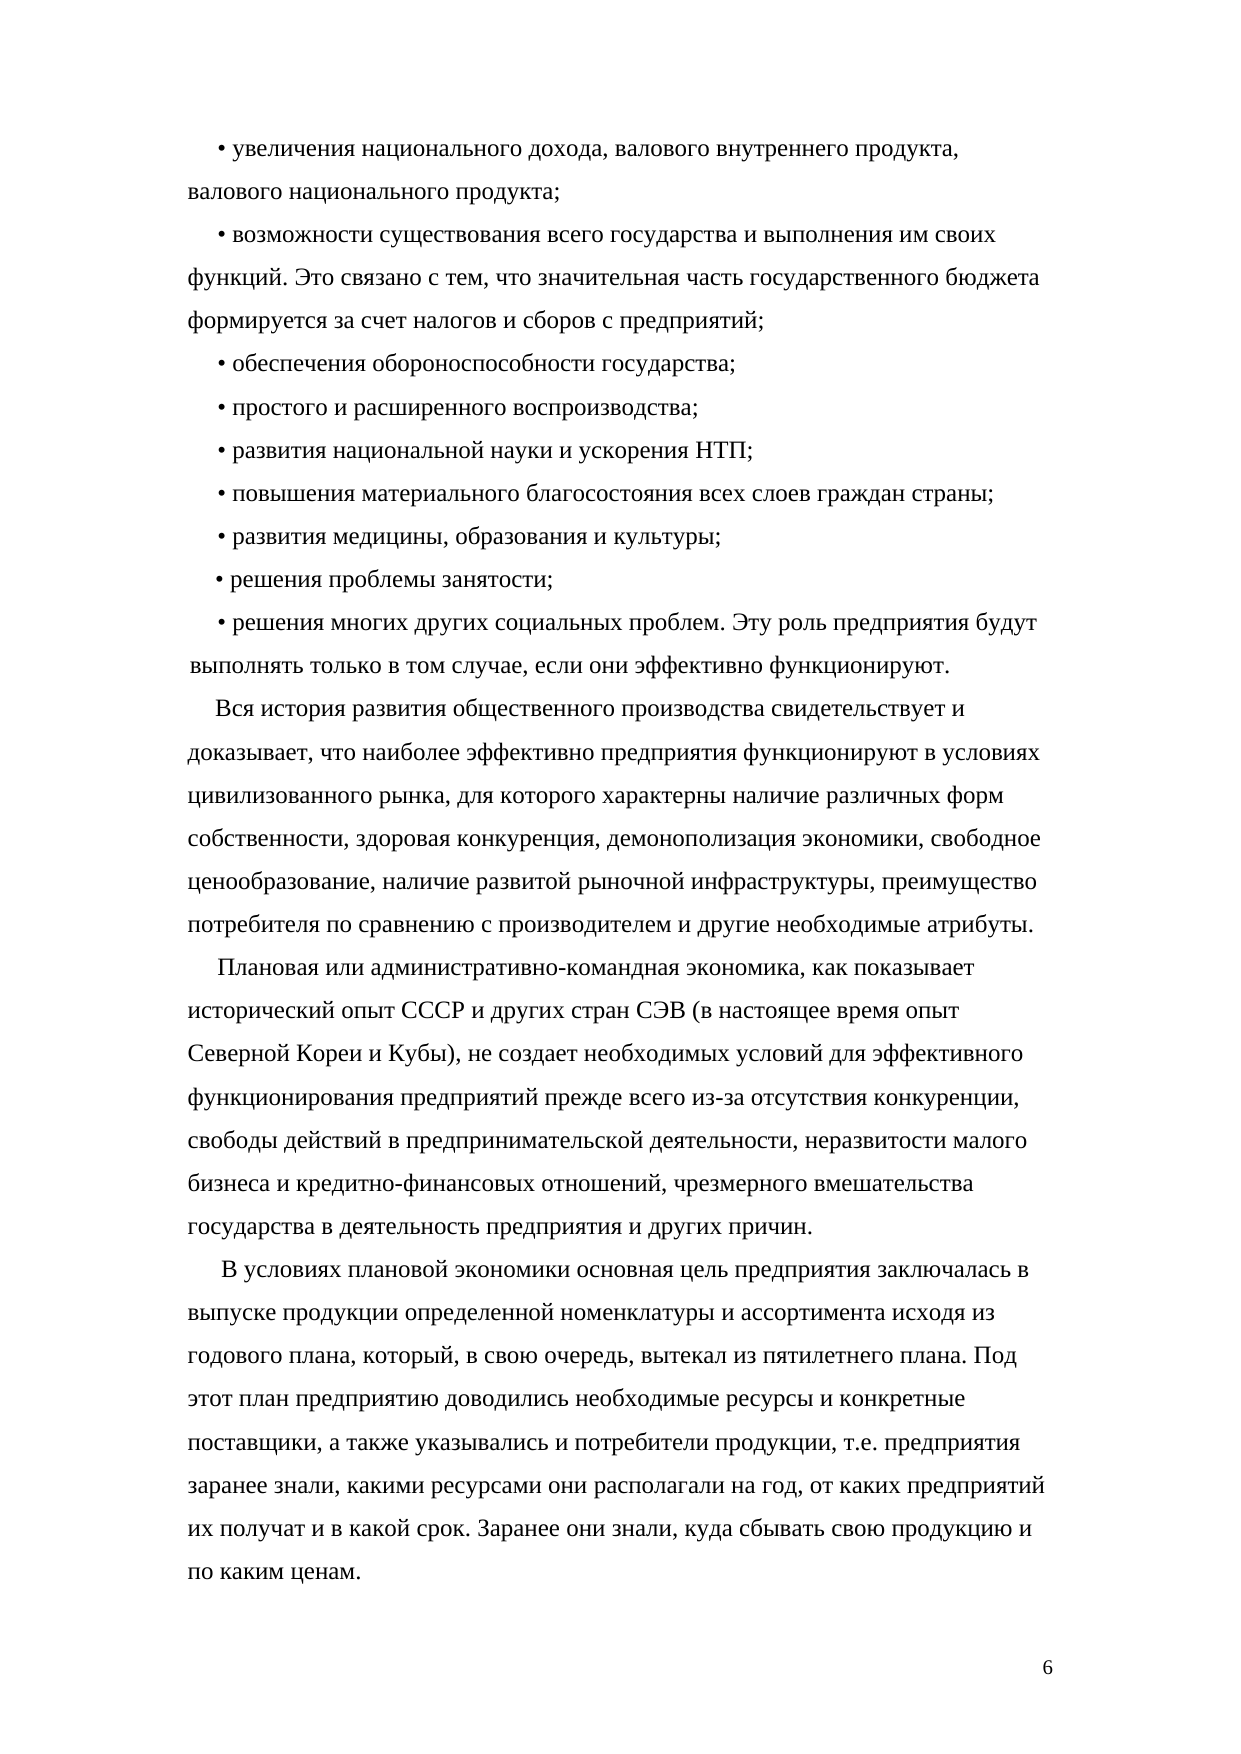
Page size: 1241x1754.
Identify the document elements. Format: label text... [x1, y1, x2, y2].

text Вся история развития общественного производства свидетельствует и доказывает, что наиболее эффективно предприятия функционируют в условиях цивилизованного рынка, для которого характерны наличие различных форм собственности, здоровая конкуренция, демонополизация экономики, свободное ценообразование, наличие развитой рыночной инфраструктуры, преимущество потребителя по сравнению с производителем и другие необходимые атрибуты. [187, 693, 1053, 938]
text • развития национальной науки и ускорения НТП; [189, 435, 1053, 463]
text • обеспечения обороноспособности государства; [189, 348, 1053, 377]
text Плановая или административно-командная экономика, как показывает исторический опыт СССР и других стран СЭВ (в настоящее время опыт Северной Кореи и Кубы), не создает необходимых условий для эффективного функционирования предприятий прежде всего из-за отсутствия конкуренции, свободы действий в предпринимательской деятельности, неразвитости малого бизнеса и кредитно-финансовых отношений, чрезмерного вмешательства государства в деятельность предприятия и других причин. [187, 952, 1053, 1240]
text • увеличения национального дохода, валового внутреннего продукта, валового национального продукта; [187, 133, 1053, 205]
text • решения многих других социальных проблем. Эту роль предприятия будут выполнять только в том случае, если они эффективно функционируют. [189, 607, 1053, 679]
text • возможности существования всего государства и выполнения им своих функций. Это связано с тем, что значительная часть государственного бюджета формируется за счет налогов и сборов с предприятий; [187, 219, 1053, 334]
text • простого и расширенного воспроизводства; [189, 392, 1053, 420]
text • повышения материального благосостояния всех слоев граждан страны; [189, 478, 1053, 507]
text • развития медицины, образования и культуры; [189, 521, 1053, 550]
text В условиях плановой экономики основная цель предприятия заключалась в выпуске продукции определенной номенклатуры и ассортимента исходя из годового плана, который, в свою очередь, вытекал из пятилетнего плана. Под этот план предприятию доводились необходимые ресурсы и конкретные поставщики, а также указывались и потребители продукции, т.е. предприятия заранее знали, какими ресурсами они располагали на год, от каких предприятий их получат и в какой срок. Заранее они знали, куда сбывать свою продукцию и по каким ценам. [187, 1254, 1053, 1585]
text • решения проблемы занятости; [187, 564, 1053, 593]
